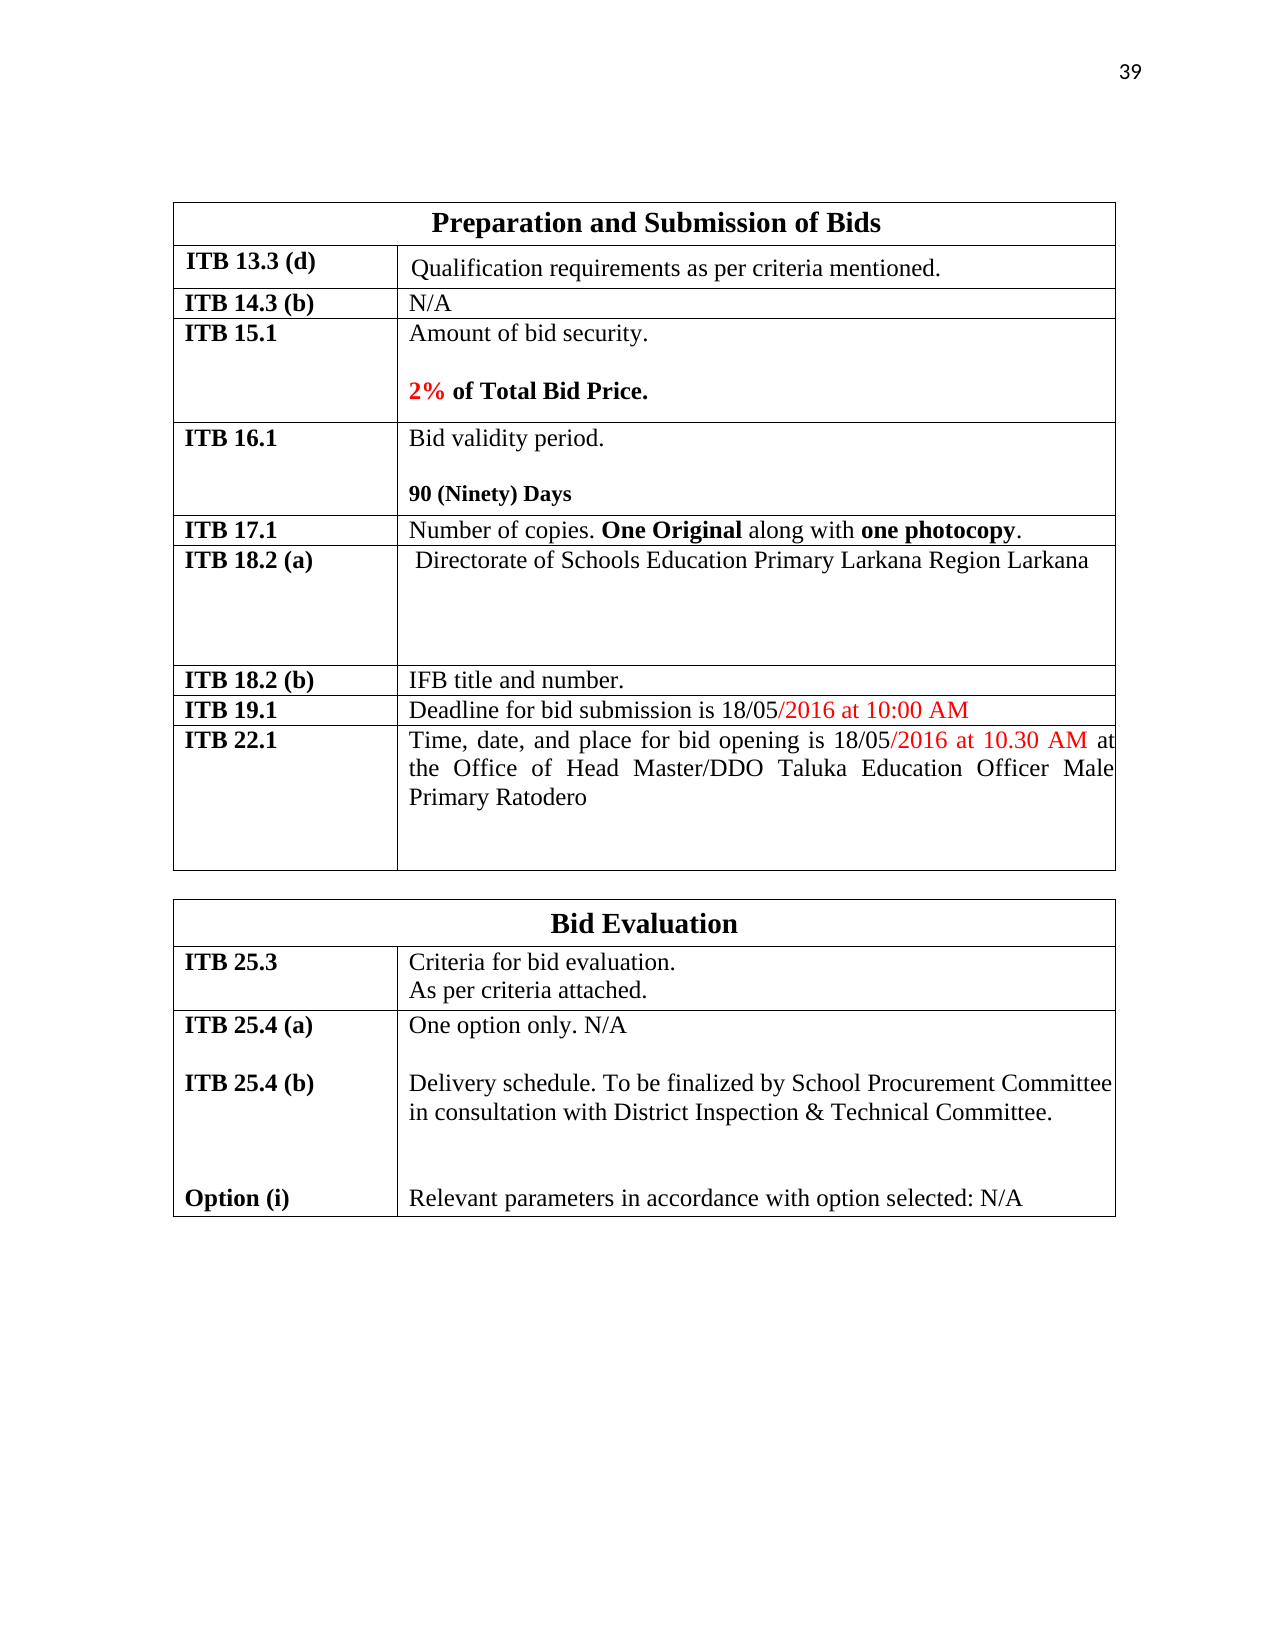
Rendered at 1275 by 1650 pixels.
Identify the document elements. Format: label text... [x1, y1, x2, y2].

table_cell N/A [398, 289, 1115, 318]
table_cell Bid validity period. 90 (Ninety) Days [398, 423, 1115, 515]
table_header Preparation and Submission of Bids [174, 203, 1115, 245]
table_cell Deadline for bid submission is 18/05/2016 at 10:00 AM [398, 696, 1115, 724]
table_cell ITB 25.3 [174, 947, 397, 1010]
table_cell Amount of bid security. 2% of Total Bid Price. [398, 319, 1115, 422]
table_cell ITB 17.1 [174, 516, 397, 545]
table_cell Qualification requirements as per criteria mentioned. [398, 246, 1115, 288]
table_cell ITB 13.3 (d) [174, 246, 397, 288]
table_cell Criteria for bid evaluation. As per criteria attached. [398, 947, 1115, 1010]
table_cell ITB 19.1 [174, 696, 397, 724]
table_cell Time, date, and place for bid opening is 18/05/2016 at 10.30 AM at the Office of Head Master/DDO Taluka Education Officer Male Primary Ratodero [398, 726, 1115, 870]
table_cell ITB 16.1 [174, 423, 397, 515]
table_cell ITB 25.4 (a) ITB 25.4 (b) Option (i) [174, 1011, 397, 1216]
table_cell ITB 14.3 (b) [174, 289, 397, 318]
table_cell IFB title and number. [398, 666, 1115, 695]
table_cell ITB 18.2 (b) [174, 666, 397, 695]
table_header Bid Evaluation [174, 900, 1115, 946]
table_cell Directorate of Schools Education Primary Larkana Region Larkana [398, 546, 1115, 665]
table_cell One option only. N/A Delivery schedule. To be finalized by School Procurement Committee in consultation with District Inspection & Technical Committee. Relevant parameters in accordance with option selected: N/A adjustment expressed as a percentage, [398, 1011, 1115, 1216]
table_cell ITB 18.2 (a) [174, 546, 397, 665]
table_cell ITB 22.1 [174, 726, 397, 870]
table_cell Number of copies. One Original along with one photocopy. [398, 516, 1115, 545]
table_cell ITB 15.1 [174, 319, 397, 422]
